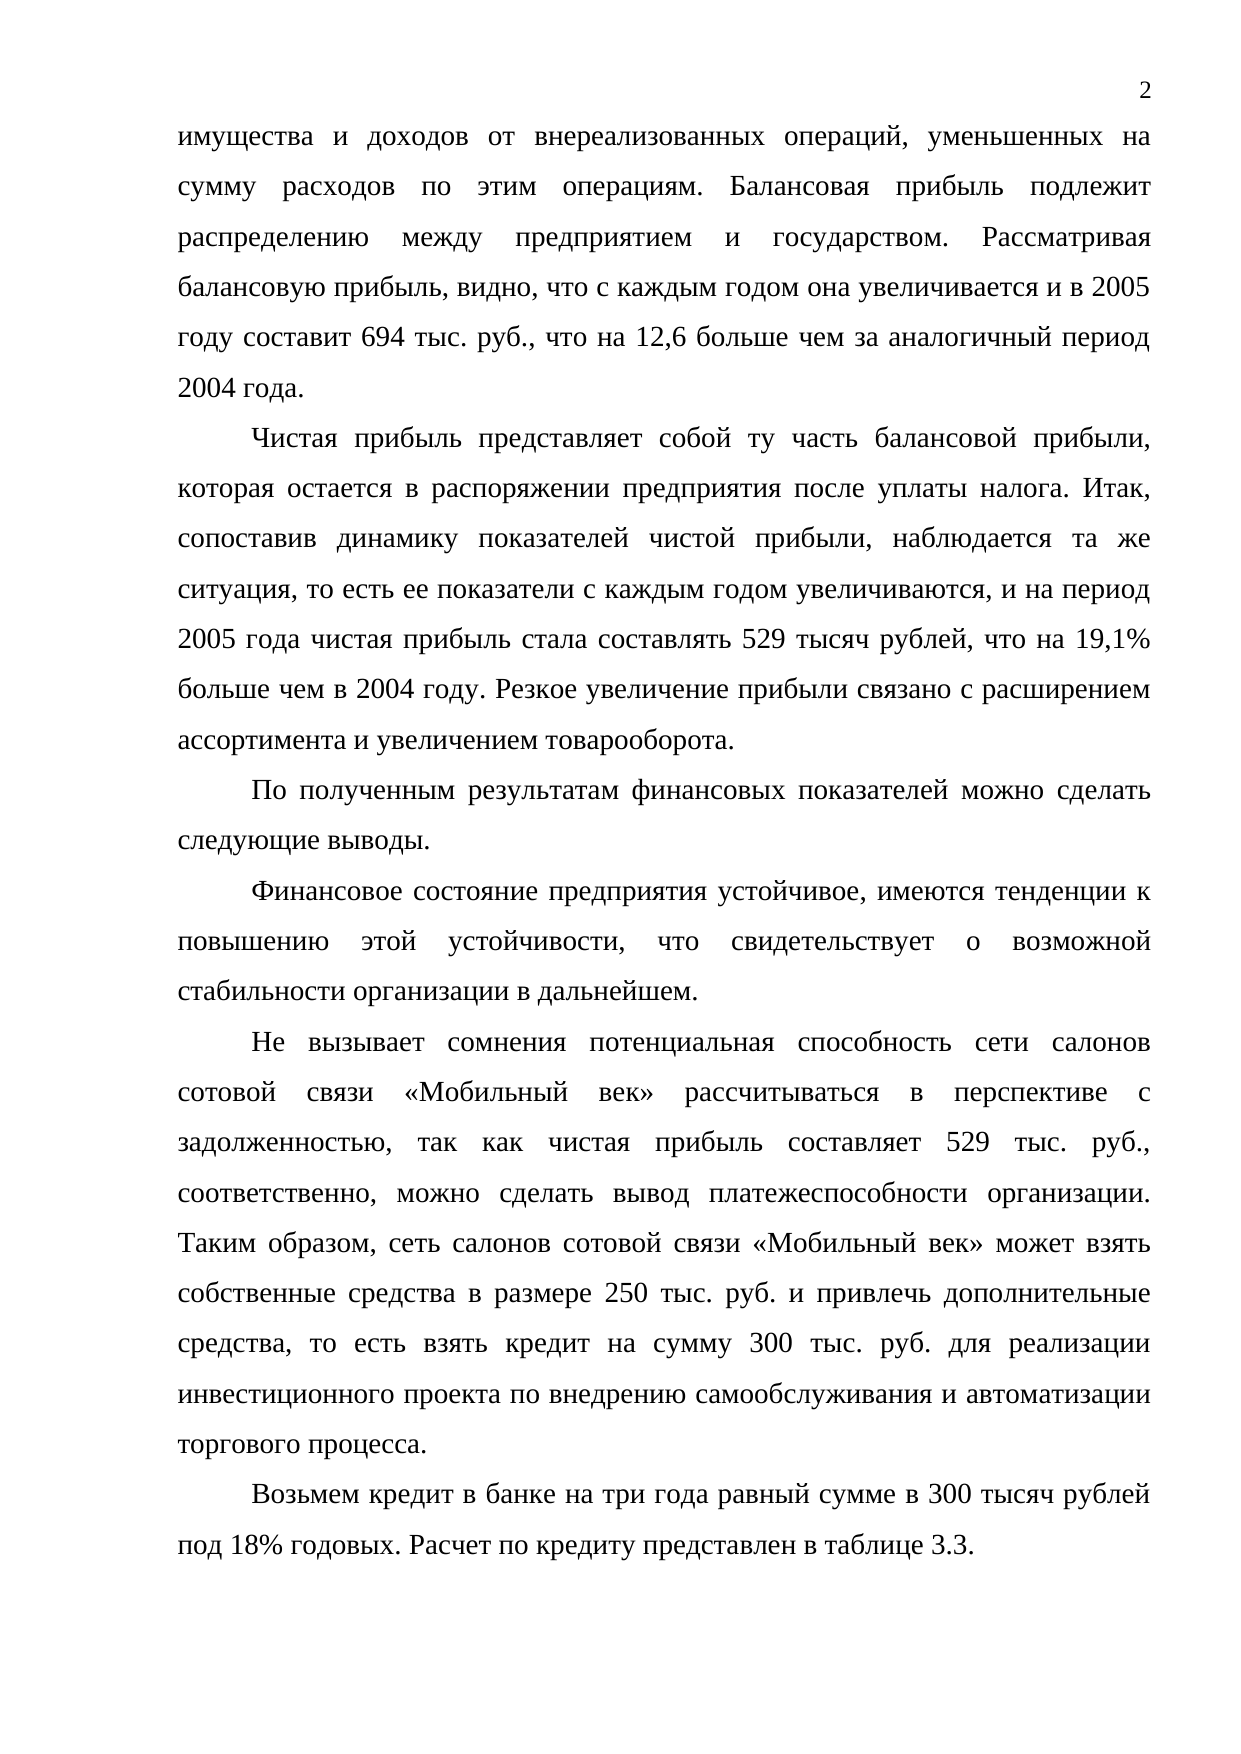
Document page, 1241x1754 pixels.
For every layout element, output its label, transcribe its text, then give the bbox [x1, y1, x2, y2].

text Чистая прибыль представляет собой ту часть балансовой прибыли, которая остается в распоряжении предприятия после уплаты налога. Итак, сопоставив динамику показателей чистой прибыли, наблюдается та же ситуация, то есть ее показатели с каждым годом увеличиваются, и на период 2005 года чистая прибыль стала составлять 529 тысяч рублей, что на 19,1% больше чем в 2004 году. Резкое увеличение прибыли связано с расширением ассортимента и увеличением товарооборота. [177, 420, 1152, 755]
text По полученным результатам финансовых показателей можно сделать следующие выводы. [177, 772, 1152, 856]
text Возьмем кредит в банке на три года равный сумме в 300 тысяч рублей под 18% годовых. Расчет по кредиту представлен в таблице 3.3. [177, 1477, 1152, 1560]
text Финансовое состояние предприятия устойчивое, имеются тенденции к повышению этой устойчивости, что свидетельствует о возможной стабильности организации в дальнейшем. [177, 873, 1152, 1007]
text Не вызывает сомнения потенциальная способность сети салонов сотовой связи «Мобильный век» рассчитываться в перспективе с задолженностью, так как чистая прибыль составляет 529 тыс. руб., соответственно, можно сделать вывод платежеспособности организации. Таким образом, сеть салонов сотовой связи «Мобильный век» может взять собственные средства в размере 250 тыс. руб. и привлечь дополнительные средства, то есть взять кредит на сумму 300 тыс. руб. для реализации инвестиционного проекта по внедрению самообслуживания и автоматизации торгового процесса. [177, 1024, 1152, 1460]
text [177, 118, 1152, 403]
